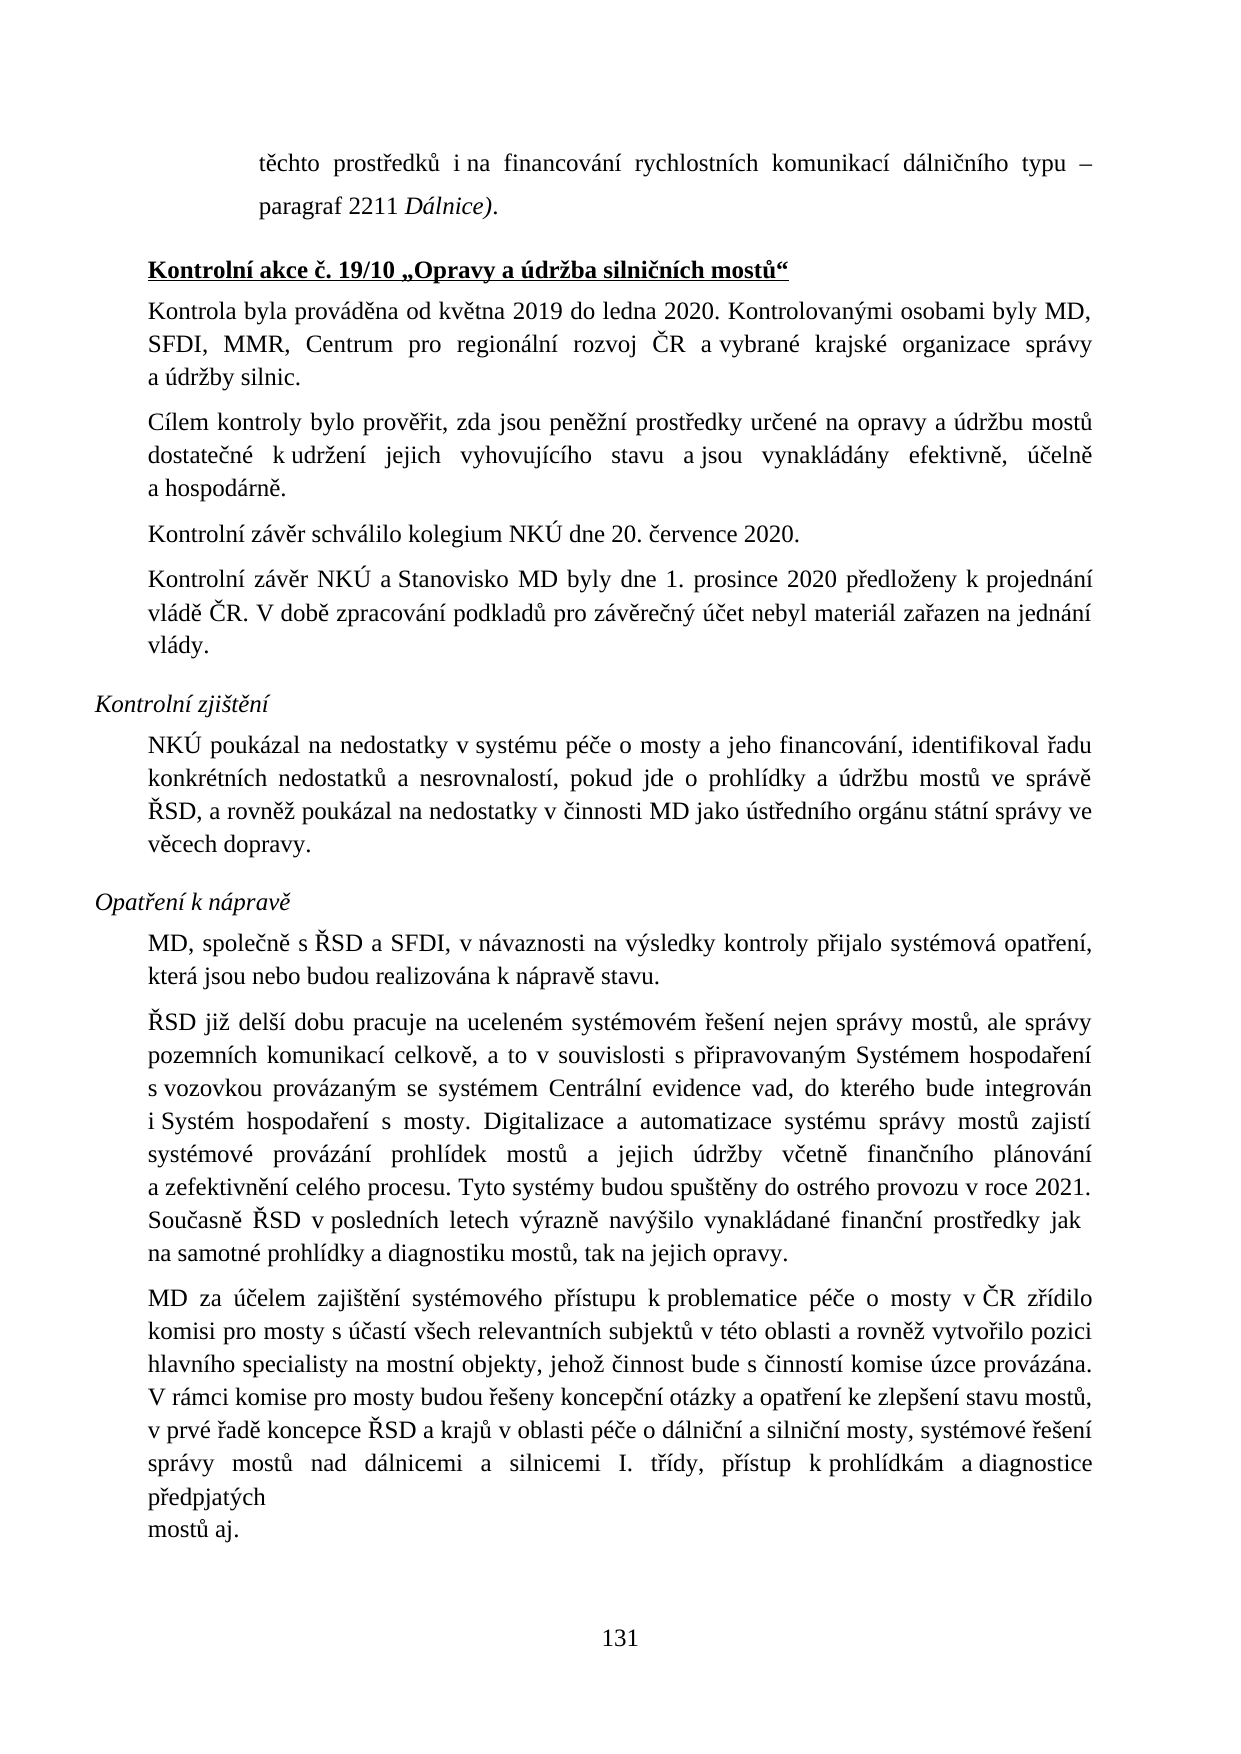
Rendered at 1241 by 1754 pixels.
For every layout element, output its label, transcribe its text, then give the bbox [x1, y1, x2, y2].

text Kontrola byla prováděna od května 2019 do ledna 2020. Kontrolovanými osobami byly MD, SFDI, MMR, Centrum pro regionální rozvoj ČR a vybrané krajské organizace správy a údržby silnic. [148, 296, 1093, 391]
text Cílem kontroly bylo prověřit, zda jsou peněžní prostředky určené na opravy a údržbu mostů dostatečné k udržení jejich vyhovujícího stavu a jsou vynakládány efektivně, účelně a hospodárně. [148, 407, 1093, 502]
text Kontrolní závěr schválilo kolegium NKÚ dne 20. července 2020. [148, 519, 1093, 548]
subtitle Kontrolní akce č. 19/10 „Opravy a údržba silničních mostů“ [148, 255, 1093, 283]
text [221, 148, 1093, 219]
text NKÚ poukázal na nedostatky v systému péče o mosty a jeho financování, identifikoval řadu konkrétních nedostatků a nesrovnalostí, pokud jde o prohlídky a údržbu mostů ve správě ŘSD, a rovněž poukázal na nedostatky v činnosti MD jako ústředního orgánu státní správy ve věcech dopravy. [148, 730, 1093, 858]
text Kontrolní zjištění [94, 689, 1093, 717]
text Opatření k nápravě [94, 887, 1093, 916]
text MD, společně s ŘSD a SFDI, v návaznosti na výsledky kontroly přijalo systémová opatření, která jsou nebo budou realizována k nápravě stavu. [148, 928, 1093, 990]
text MD za účelem zajištění systémového přístupu k problematice péče o mosty v ČR zřídilo komisi pro mosty s účastí všech relevantních subjektů v této oblasti a rovněž vytvořilo pozici hlavního specialisty na mostní objekty, jehož činnost bude s činností komise úzce provázána. V rámci komise pro mosty budou řešeny koncepční otázky a opatření ke zlepšení stavu mostů, v prvé řadě koncepce ŘSD a krajů v oblasti péče o dálniční a silniční mosty, systémové řešení správy mostů nad dálnicemi a silnicemi I. třídy, přístup k prohlídkám a diagnostice předpjatých mostů aj. [148, 1283, 1093, 1543]
text ŘSD již delší dobu pracuje na uceleném systémovém řešení nejen správy mostů, ale správy pozemních komunikací celkově, a to v souvislosti s připravovaným Systémem hospodaření s vozovkou provázaným se systémem Centrální evidence vad, do kterého bude integrován i Systém hospodaření s mosty. Digitalizace a automatizace systému správy mostů zajistí systémové provázání prohlídek mostů a jejich údržby včetně finančního plánování a zefektivnění celého procesu. Tyto systémy budou spuštěny do ostrého provozu v roce 2021. Současně ŘSD v posledních letech výrazně navýšilo vynakládané finanční prostředky jak na samotné prohlídky a diagnostiku mostů, tak na jejich opravy. [148, 1007, 1093, 1267]
text Kontrolní závěr NKÚ a Stanovisko MD byly dne 1. prosince 2020 předloženy k projednání vládě ČR. V době zpracování podkladů pro závěrečný účet nebyl materiál zařazen na jednání vlády. [148, 564, 1093, 659]
